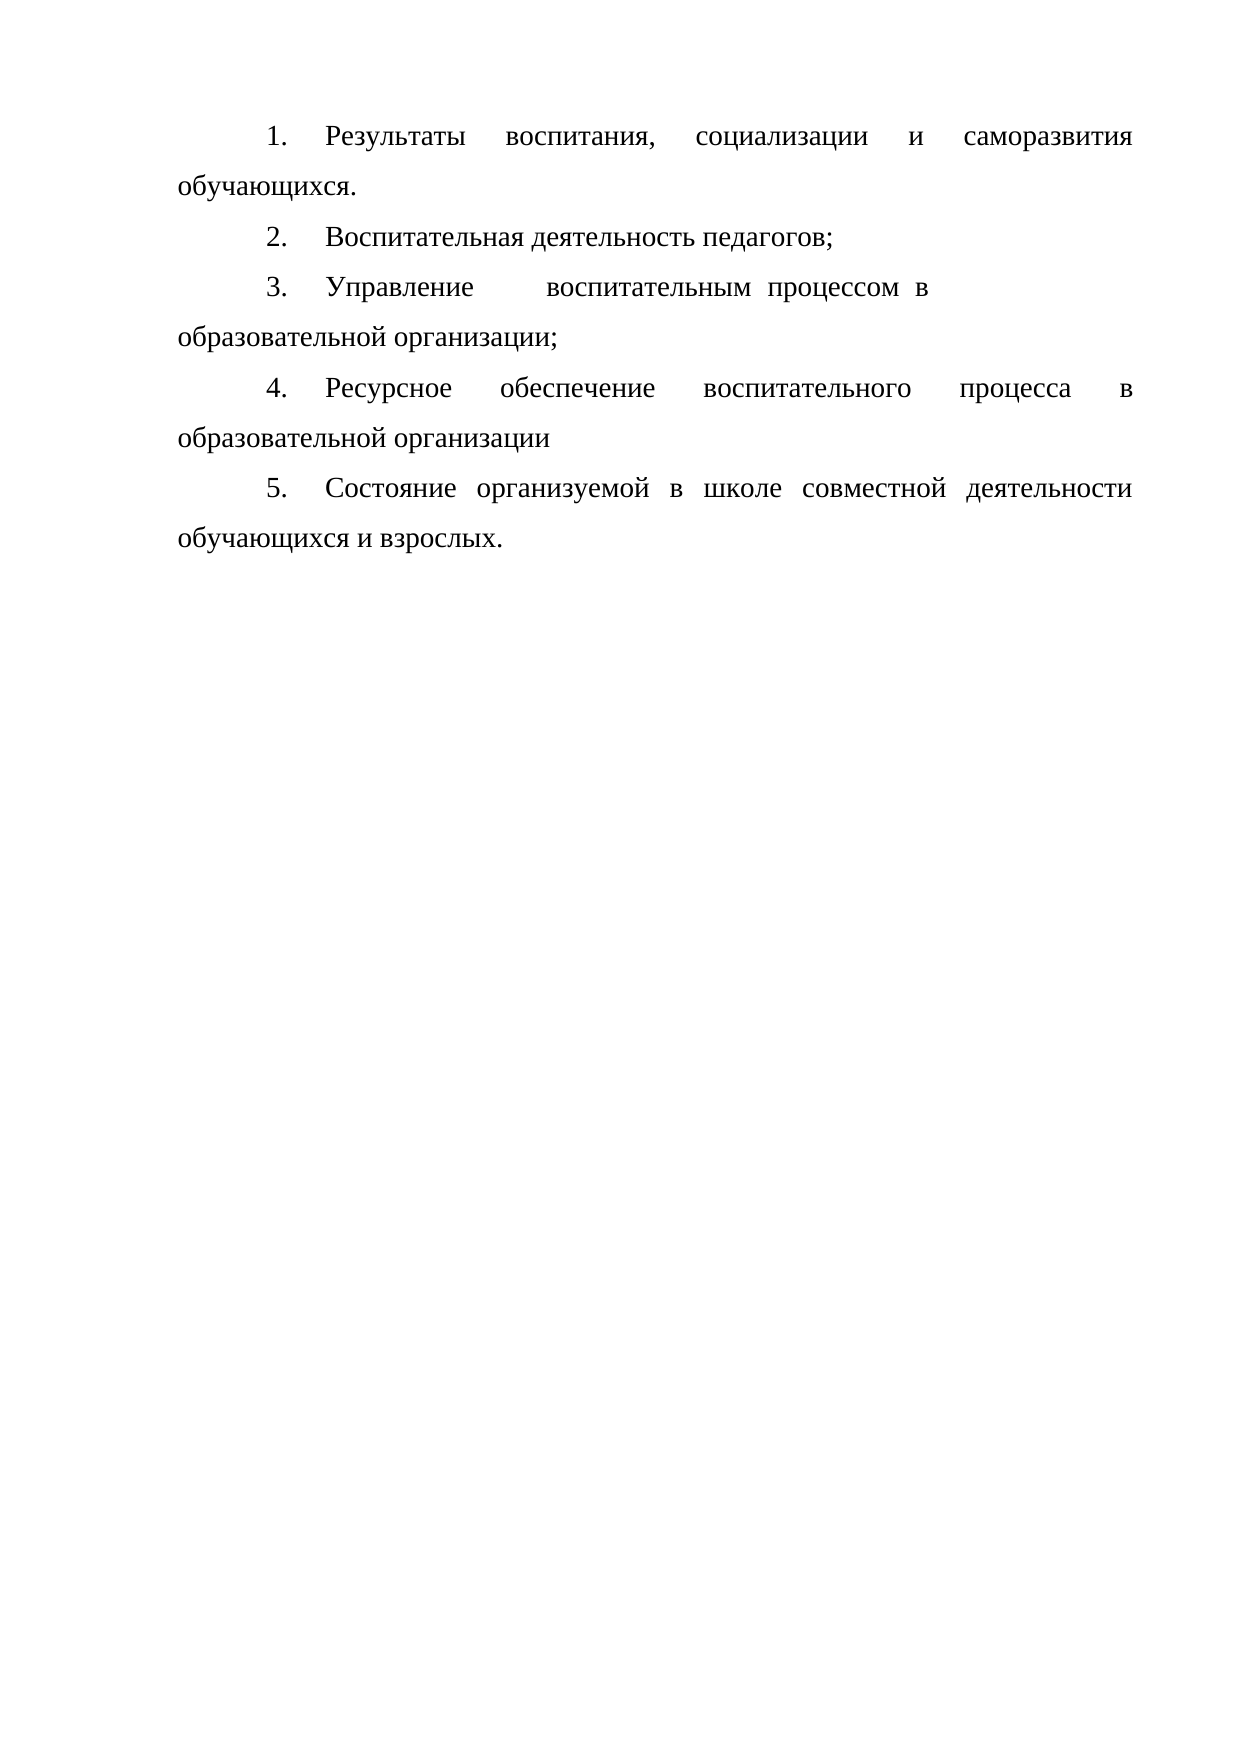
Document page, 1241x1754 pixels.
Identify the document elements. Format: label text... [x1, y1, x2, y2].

list Состояние организуемой в школе совместной деятельности обучающихся и взрослых. [177, 470, 1133, 554]
list Воспитательная деятельность педагогов; [177, 219, 1133, 252]
list Управление воспитательным процессом в образовательной организации; [177, 269, 1133, 353]
list Ресурсное обеспечение воспитательного процесса в образовательной организации [177, 370, 1133, 453]
list Результаты воспитания, социализации и саморазвития обучающихся. [177, 118, 1133, 202]
